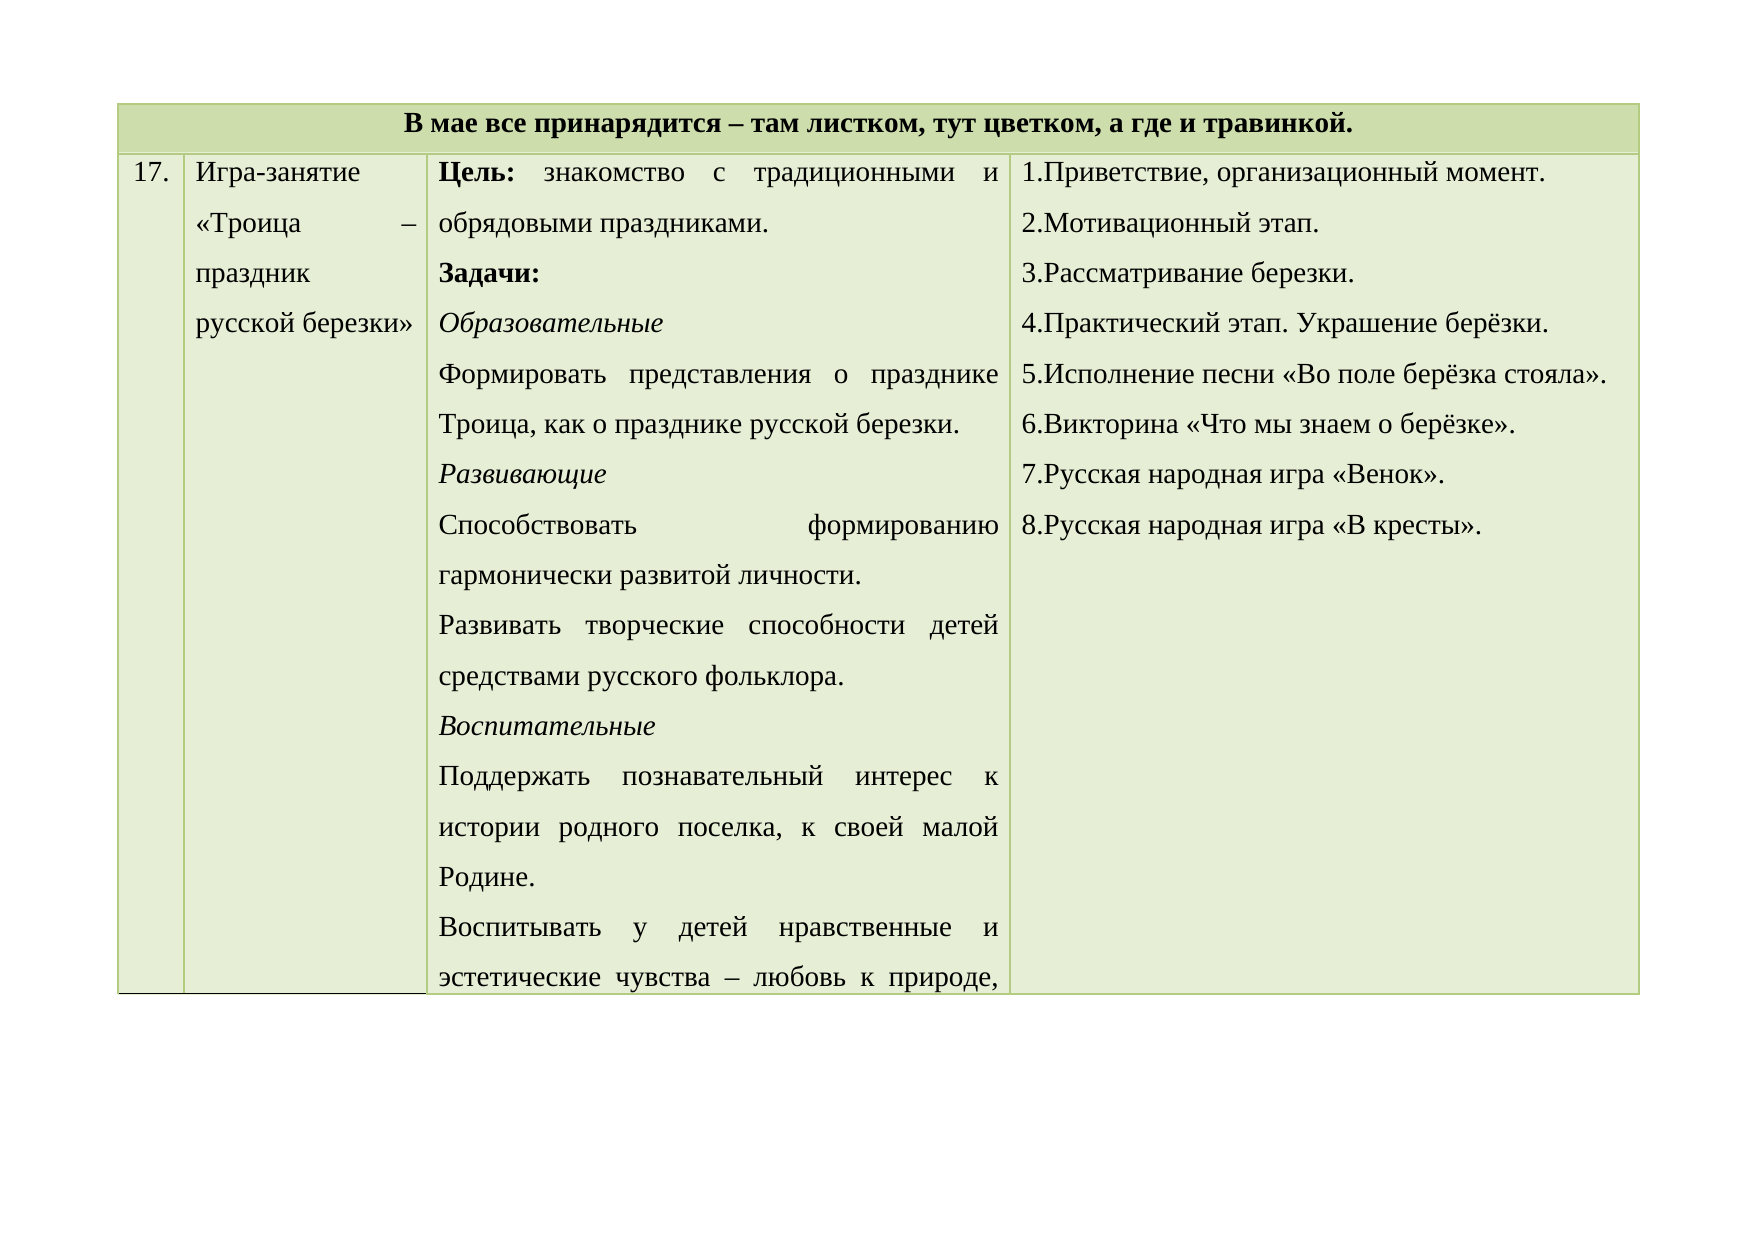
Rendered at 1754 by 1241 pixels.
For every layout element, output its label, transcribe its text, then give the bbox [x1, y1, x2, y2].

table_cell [428, 155, 1009, 993]
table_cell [1011, 155, 1638, 993]
table_cell 17. [119, 155, 183, 993]
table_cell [185, 155, 426, 993]
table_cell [119, 105, 1638, 152]
